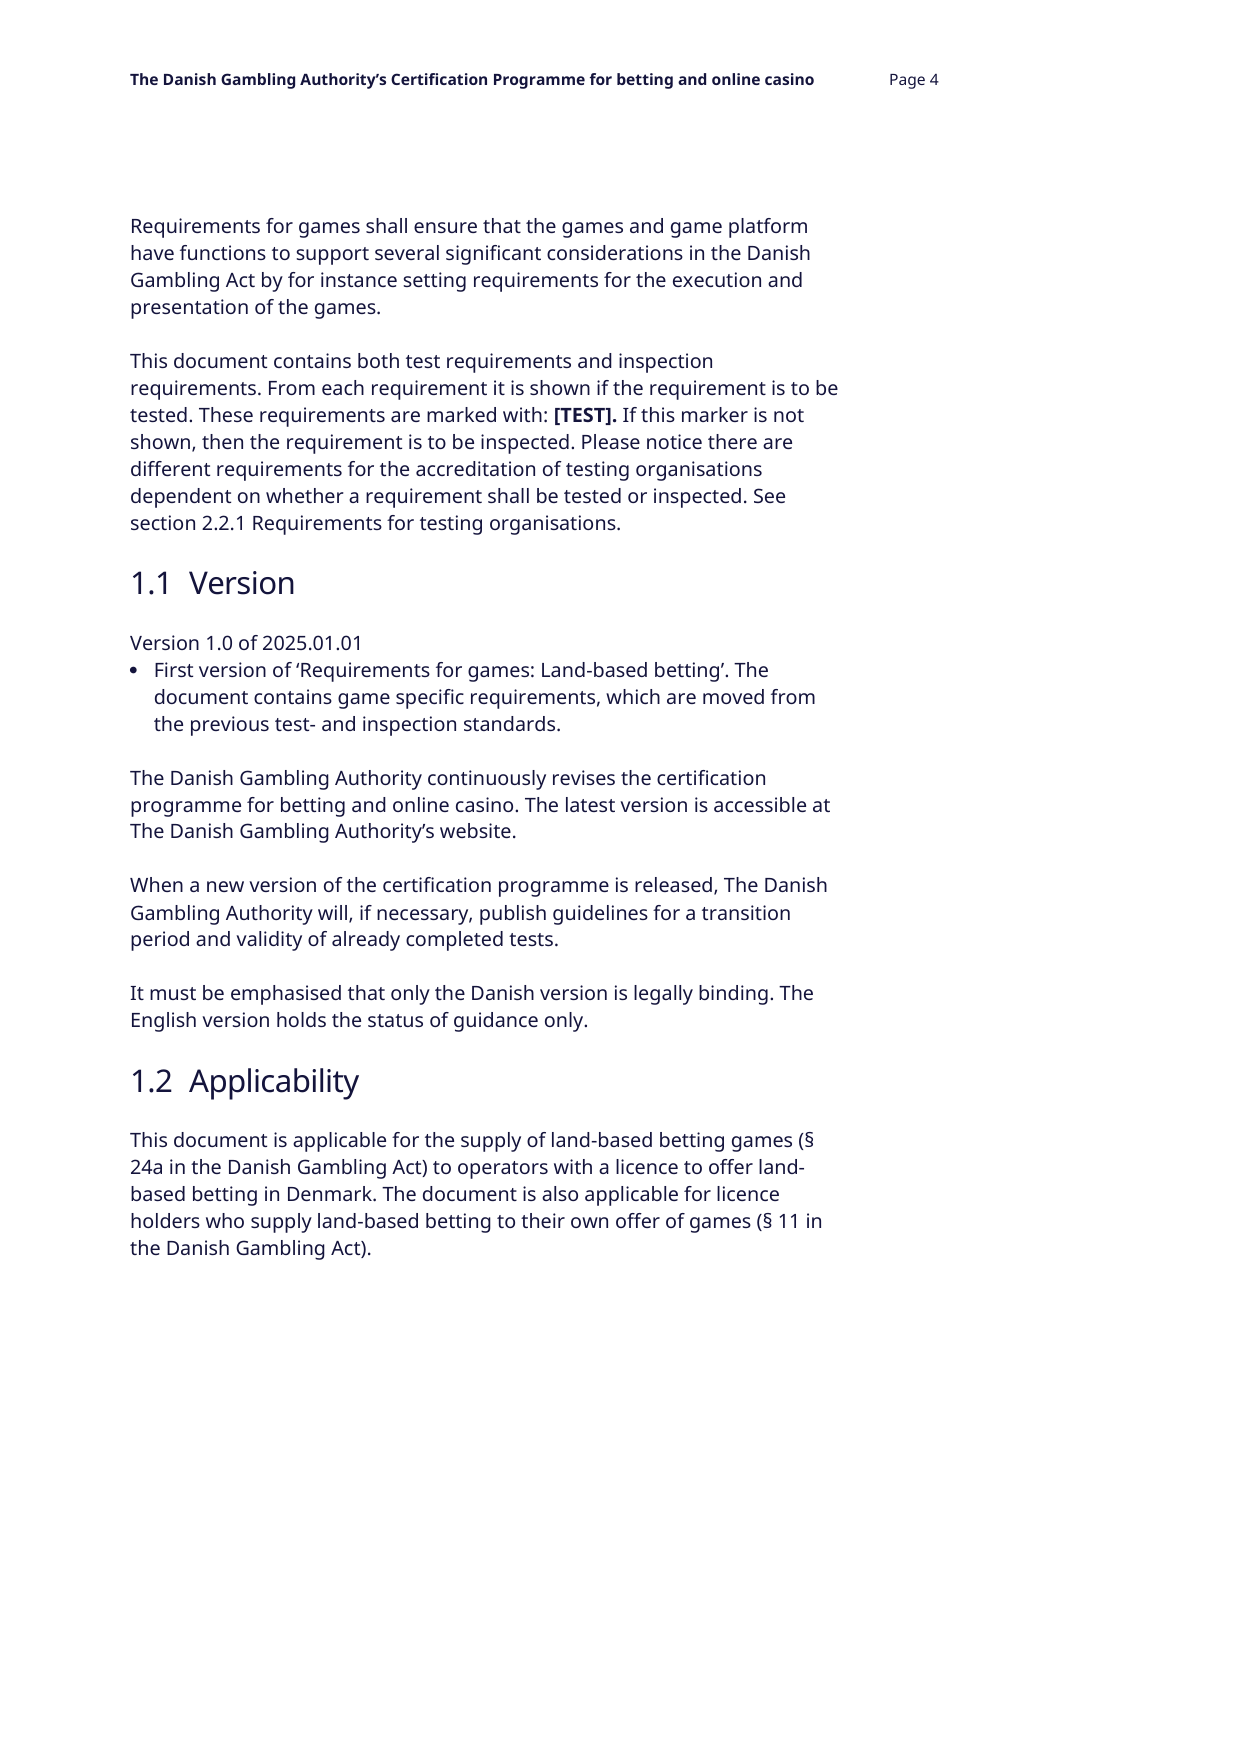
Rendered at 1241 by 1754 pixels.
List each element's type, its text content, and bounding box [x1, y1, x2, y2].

text Version 1.0 of 2025.01.01 [130, 629, 842, 656]
text This document is applicable for the supply of land-based betting games (§ 24a in the Danish Gambling Act) to operators with a licence to offer land-based betting in Denmark. The document is also applicable for licence holders who supply land-based betting to their own offer of games (§ 11 in the Danish Gambling Act). [130, 1126, 842, 1261]
text Requirements for games shall ensure that the games and game platform have functions to support several significant considerations in the Danish Gambling Act by for instance setting requirements for the execution and presentation of the games. [130, 213, 842, 321]
text The Danish Gambling Authority continuously revises the certification programme for betting and online casino. The latest version is accessible at The Danish Gambling Authority’s website. [130, 764, 842, 845]
subtitle Version [130, 561, 842, 604]
list First version of ‘Requirements for games: Land-based betting’. The document contains game specific requirements, which are moved from the previous test- and inspection standards. [130, 656, 842, 737]
text This document contains both test requirements and inspection requirements. From each requirement it is shown if the requirement is to be tested. These requirements are marked with: [TEST]. If this marker is not shown, then the requirement is to be inspected. Please notice there are different requirements for the accreditation of testing organisations dependent on whether a requirement shall be tested or inspected. See section 2.2.1 Requirements for testing organisations. [130, 347, 842, 536]
text It must be emphasised that only the Danish version is legally binding. The English version holds the status of guidance only. [130, 980, 842, 1034]
subtitle Applicability [130, 1059, 842, 1101]
text When a new version of the certification programme is released, The Danish Gambling Authority will, if necessary, publish guidelines for a transition period and validity of already completed tests. [130, 872, 842, 953]
